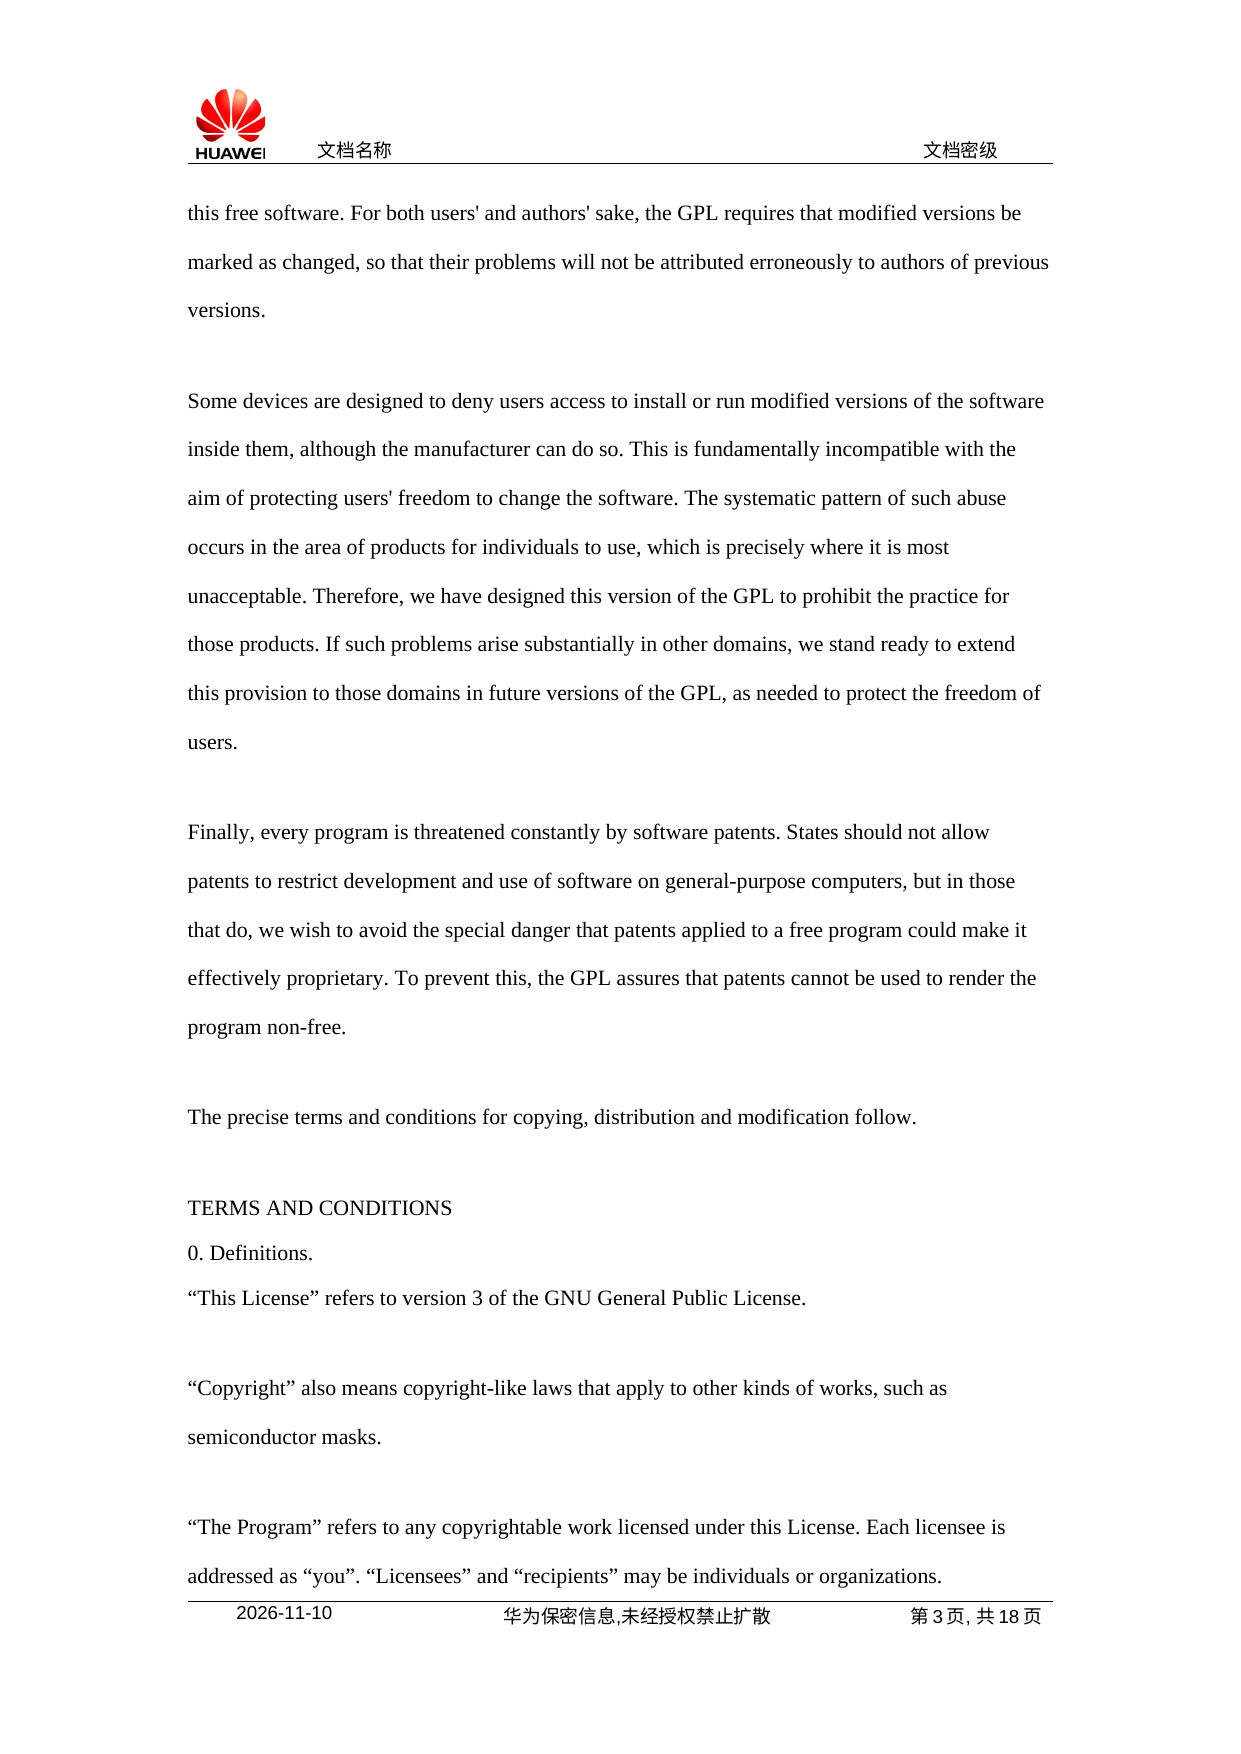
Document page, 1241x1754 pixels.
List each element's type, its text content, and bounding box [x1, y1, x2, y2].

picture [196, 89, 265, 159]
text TERMS AND CONDITIONS [187, 1191, 1053, 1223]
text The precise terms and conditions for copying, distribution and modification follow. [187, 1101, 1053, 1133]
text “This License” refers to version 3 of the GNU General Public License. [187, 1281, 1053, 1313]
text “The Program” refers to any copyrightable work licensed under this License. Each licensee is addressed as “you”. “Licensees” and “recipients” may be individuals or organizations. [187, 1510, 1053, 1591]
text Finally, every program is threatened constantly by software patents. States should not allow patents to restrict development and use of software on general-purpose computers, but in those that do, we wish to avoid the special danger that patents applied to a free program could make it effectively proprietary. To prevent this, the GPL assures that patents cannot be used to render the program non-free. [187, 815, 1053, 1043]
text 0. Definitions. [187, 1236, 1053, 1268]
text Some devices are designed to deny users access to install or run modified versions of the software inside them, although the manufacturer can do so. This is fundamentally incompatible with the aim of protecting users' freedom to change the software. The systematic pattern of such abuse occurs in the area of products for individuals to use, which is precisely where it is most unacceptable. Therefore, we have designed this version of the GPL to prohibit the practice for those products. If such problems arise substantially in other domains, we stand ready to extend this provision to those domains in future versions of the GPL, as needed to protect the freedom of users. [187, 384, 1053, 758]
text “Copyright” also means copyright-like laws that apply to other kinds of works, such as semiconductor masks. [187, 1371, 1053, 1452]
